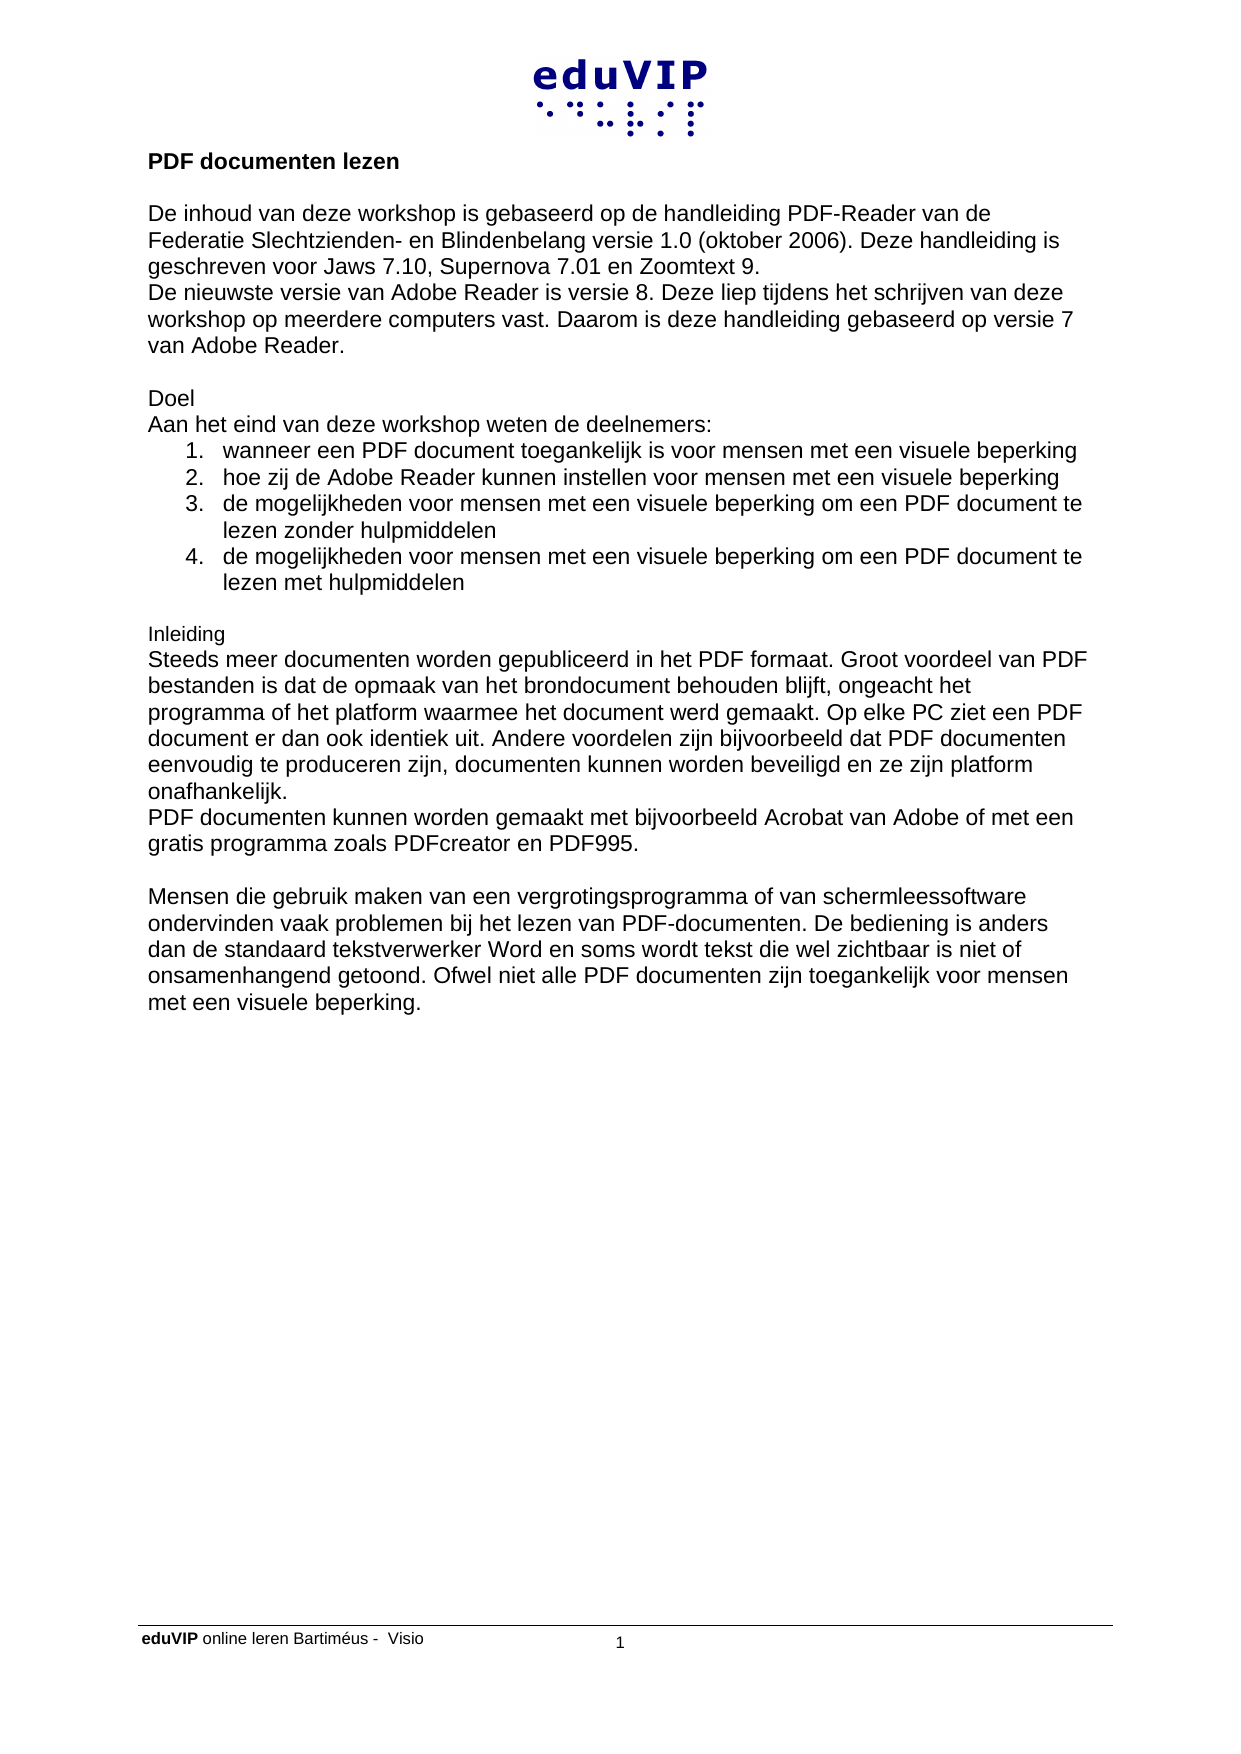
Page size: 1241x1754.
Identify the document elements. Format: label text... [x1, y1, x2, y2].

text De nieuwste versie van Adobe Reader is versie 8. Deze liep tijdens het schrijven van deze workshop op meerdere computers vast. Daarom is deze handleiding gebaseerd op versie 7 van Adobe Reader. [148, 279, 1093, 358]
list wanneer een PDF document toegankelijk is voor mensen met een visuele beperking [185, 437, 1093, 464]
text Doel [148, 385, 1093, 411]
text Steeds meer documenten worden gepubliceerd in het PDF formaat. Groot voordeel van PDF bestanden is dat de opmaak van het brondocument behouden blijft, ongeacht het programma of het platform waarmee het document werd gemaakt. Op elke PC ziet een PDF document er dan ook identiek uit. Andere voordelen zijn bijvoorbeeld dat PDF documenten eenvoudig te produceren zijn, documenten kunnen worden beveiligd en ze zijn platform onafhankelijk. [148, 646, 1093, 804]
text Mensen die gebruik maken van een vergrotingsprogramma of van schermleessoftware ondervinden vaak problemen bij het lezen van PDF-documenten. De bediening is anders dan de standaard tekstverwerker Word en soms wordt tekst die wel zichtbaar is niet of onsamenhangend getoond. Ofwel niet alle PDF documenten zijn toegankelijk voor mensen met een visuele beperking. [148, 883, 1093, 1015]
picture [528, 54, 712, 142]
text De inhoud van deze workshop is gebaseerd op de handleiding PDF-Reader van de Federatie Slechtzienden- en Blindenbelang versie 1.0 (oktober 2006). Deze handleiding is geschreven voor Jaws 7.10, Supernova 7.01 en Zoomtext 9. [148, 200, 1093, 279]
list de mogelijkheden voor mensen met een visuele beperking om een PDF document te lezen zonder hulpmiddelen [185, 490, 1093, 543]
list hoe zij de Adobe Reader kunnen instellen voor mensen met een visuele beperking [185, 464, 1093, 490]
text PDF documenten kunnen worden gemaakt met bijvoorbeeld Acrobat van Adobe of met een gratis programma zoals PDFcreator en PDF995. [148, 804, 1093, 857]
text Inleiding [148, 622, 1093, 646]
text PDF documenten lezen [148, 148, 1093, 174]
text Aan het eind van deze workshop weten de deelnemers: [148, 411, 1093, 437]
list de mogelijkheden voor mensen met een visuele beperking om een PDF document te lezen met hulpmiddelen [185, 543, 1093, 596]
